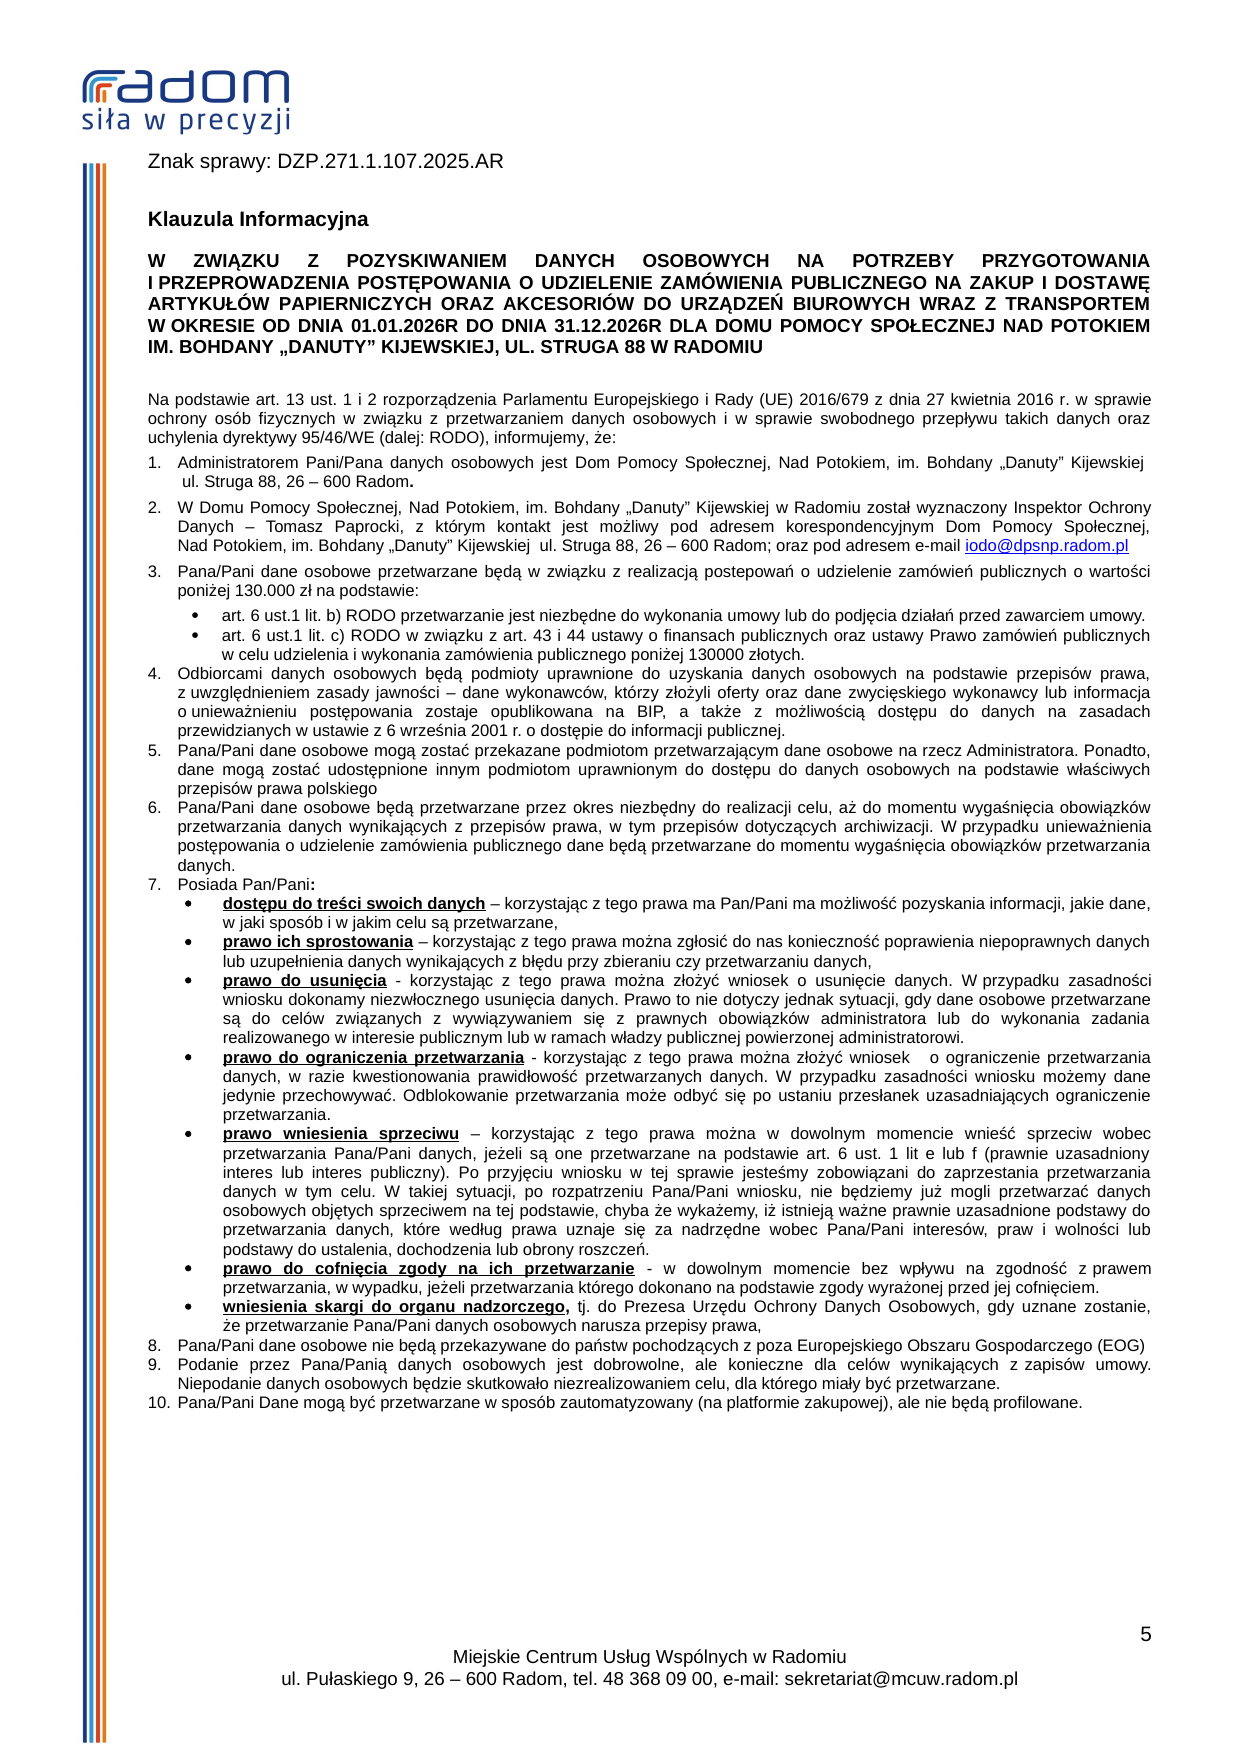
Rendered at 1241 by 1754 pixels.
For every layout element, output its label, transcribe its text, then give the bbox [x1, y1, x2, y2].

list wniesienia skargi do organu nadzorczego, tj. do Prezesa Urzędu Ochrony Danych Osobowych, gdy uznane zostanie, że przetwarzanie Pana/Pani danych osobowych narusza przepisy prawa, [185, 1297, 1152, 1335]
list Odbiorcami danych osobowych będą podmioty uprawnione do uzyskania danych osobowych na podstawie przepisów prawa, z uwzględnieniem zasady jawności – dane wykonawców, którzy złożyli oferty oraz dane zwycięskiego wykonawcy lub informacja o unieważnieniu postępowania zostaje opublikowana na BIP, a także z możliwością dostępu do danych na zasadach przewidzianych w ustawie z 6 września 2001 r. o dostępie do informacji publicznej. [148, 664, 1152, 740]
list Pana/Pani Dane mogą być przetwarzane w sposób zautomatyzowany (na platformie zakupowej), ale nie będą profilowane. [148, 1393, 1152, 1412]
list Pana/Pani dane osobowe przetwarzane będą w związku z realizacją postepowań o udzielenie zamówień publicznych o wartości poniżej 130.000 zł na podstawie: [148, 561, 1152, 600]
list dostępu do treści swoich danych – korzystając z tego prawa ma Pan/Pani ma możliwość pozyskania informacji, jakie dane, w jaki sposób i w jakim celu są przetwarzane, [185, 894, 1152, 932]
list Podanie przez Pana/Panią danych osobowych jest dobrowolne, ale konieczne dla celów wynikających z zapisów umowy. Niepodanie danych osobowych będzie skutkowało niezrealizowaniem celu, dla którego miały być przetwarzane. [148, 1354, 1152, 1393]
list Administratorem Pani/Pana danych osobowych jest Dom Pomocy Społecznej, Nad Potokiem, im. Bohdany „Danuty” Kijewskiej ul. Struga 88, 26 – 600 Radom. [148, 453, 1152, 491]
list prawo do ograniczenia przetwarzania - korzystając z tego prawa można złożyć wniosek o ograniczenie przetwarzania danych, w razie kwestionowania prawidłowość przetwarzanych danych. W przypadku zasadności wniosku możemy dane jedynie przechowywać. Odblokowanie przetwarzania może odbyć się po ustaniu przesłanek uzasadniających ograniczenie przetwarzania. [185, 1047, 1152, 1124]
list prawo wniesienia sprzeciwu – korzystając z tego prawa można w dowolnym momencie wnieść sprzeciw wobec przetwarzania Pana/Pani danych, jeżeli są one przetwarzane na podstawie art. 6 ust. 1 lit e lub f (prawnie uzasadniony interes lub interes publiczny). Po przyjęciu wniosku w tej sprawie jesteśmy zobowiązani do zaprzestania przetwarzania danych w tym celu. W takiej sytuacji, po rozpatrzeniu Pana/Pani wniosku, nie będziemy już mogli przetwarzać danych osobowych objętych sprzeciwem na tej podstawie, chyba że wykażemy, iż istnieją ważne prawnie uzasadnione podstawy do przetwarzania danych, które według prawa uznaje się za nadrzędne wobec Pana/Pani interesów, praw i wolności lub podstawy do ustalenia, dochodzenia lub obrony roszczeń. [185, 1124, 1152, 1258]
list prawo do cofnięcia zgody na ich przetwarzanie - w dowolnym momencie bez wpływu na zgodność z prawem przetwarzania, w wypadku, jeżeli przetwarzania którego dokonano na podstawie zgody wyrażonej przed jej cofnięciem. [185, 1258, 1152, 1297]
list art. 6 ust.1 lit. c) RODO w związku z art. 43 i 44 ustawy o finansach publicznych oraz ustawy Prawo zamówień publicznych w celu udzielenia i wykonania zamówienia publicznego poniżej 130000 złotych. [192, 625, 1152, 664]
list prawo ich sprostowania – korzystając z tego prawa można zgłosić do nas konieczność poprawienia niepoprawnych danych lub uzupełnienia danych wynikających z błędu przy zbieraniu czy przetwarzaniu danych, [185, 932, 1152, 971]
list prawo do usunięcia - korzystając z tego prawa można złożyć wniosek o usunięcie danych. W przypadku zasadności wniosku dokonamy niezwłocznego usunięcia danych. Prawo to nie dotyczy jednak sytuacji, gdy dane osobowe przetwarzane są do celów związanych z wywiązywaniem się z prawnych obowiązków administratora lub do wykonania zadania realizowanego w interesie publicznym lub w ramach władzy publicznej powierzonej administratorowi. [185, 971, 1152, 1047]
list W Domu Pomocy Społecznej, Nad Potokiem, im. Bohdany „Danuty” Kijewskiej w Radomiu został wyznaczony Inspektor Ochrony Danych – Tomasz Paprocki, z którym kontakt jest możliwy pod adresem korespondencyjnym Dom Pomocy Społecznej, Nad Potokiem, im. Bohdany „Danuty” Kijewskiej ul. Struga 88, 26 – 600 Radom; oraz pod adresem e-mail iodo@dpsnp.radom.pl [148, 498, 1152, 555]
list Pana/Pani dane osobowe mogą zostać przekazane podmiotom przetwarzającym dane osobowe na rzecz Administratora. Ponadto, dane mogą zostać udostępnione innym podmiotom uprawnionym do dostępu do danych osobowych na podstawie właściwych przepisów prawa polskiego [148, 740, 1152, 798]
list art. 6 ust.1 lit. b) RODO przetwarzanie jest niezbędne do wykonania umowy lub do podjęcia działań przed zawarciem umowy. [192, 606, 1152, 625]
text Na podstawie art. 13 ust. 1 i 2 rozporządzenia Parlamentu Europejskiego i Rady (UE) 2016/679 z dnia 27 kwietnia 2016 r. w sprawie ochrony osób fizycznych w związku z przetwarzaniem danych osobowych i w sprawie swobodnego przepływu takich danych oraz uchylenia dyrektywy 95/46/WE (dalej: RODO), informujemy, że: [148, 389, 1152, 447]
text W ZWIĄZKU Z POZYSKIWANIEM DANYCH OSOBOWYCH NA POTRZEBY PRZYGOTOWANIA I PRZEPROWADZENIA POSTĘPOWANIA O UDZIELENIE ZAMÓWIENIA PUBLICZNEGO NA ZAKUP I DOSTAWĘ ARTYKUŁÓW PAPIERNICZYCH ORAZ AKCESORIÓW DO URZĄDZEŃ BIUROWYCH WRAZ Z TRANSPORTEM W OKRESIE OD DNIA 01.01.2026R DO DNIA 31.12.2026R DLA DOMU POMOCY SPOŁECZNEJ NAD POTOKIEM IM. BOHDANY „DANUTY” KIJEWSKIEJ, UL. STRUGA 88 W RADOMIU [148, 250, 1152, 358]
picture [11, 0, 1241, 1743]
list Posiada Pan/Pani: [148, 874, 1152, 894]
text Klauzula Informacyjna [148, 207, 1152, 231]
list Pana/Pani dane osobowe nie będą przekazywane do państw pochodzących z poza Europejskiego Obszaru Gospodarczego (EOG) [148, 1335, 1152, 1354]
list Pana/Pani dane osobowe będą przetwarzane przez okres niezbędny do realizacji celu, aż do momentu wygaśnięcia obowiązków przetwarzania danych wynikających z przepisów prawa, w tym przepisów dotyczących archiwizacji. W przypadku unieważnienia postępowania o udzielenie zamówienia publicznego dane będą przetwarzane do momentu wygaśnięcia obowiązków przetwarzania danych. [148, 798, 1152, 874]
